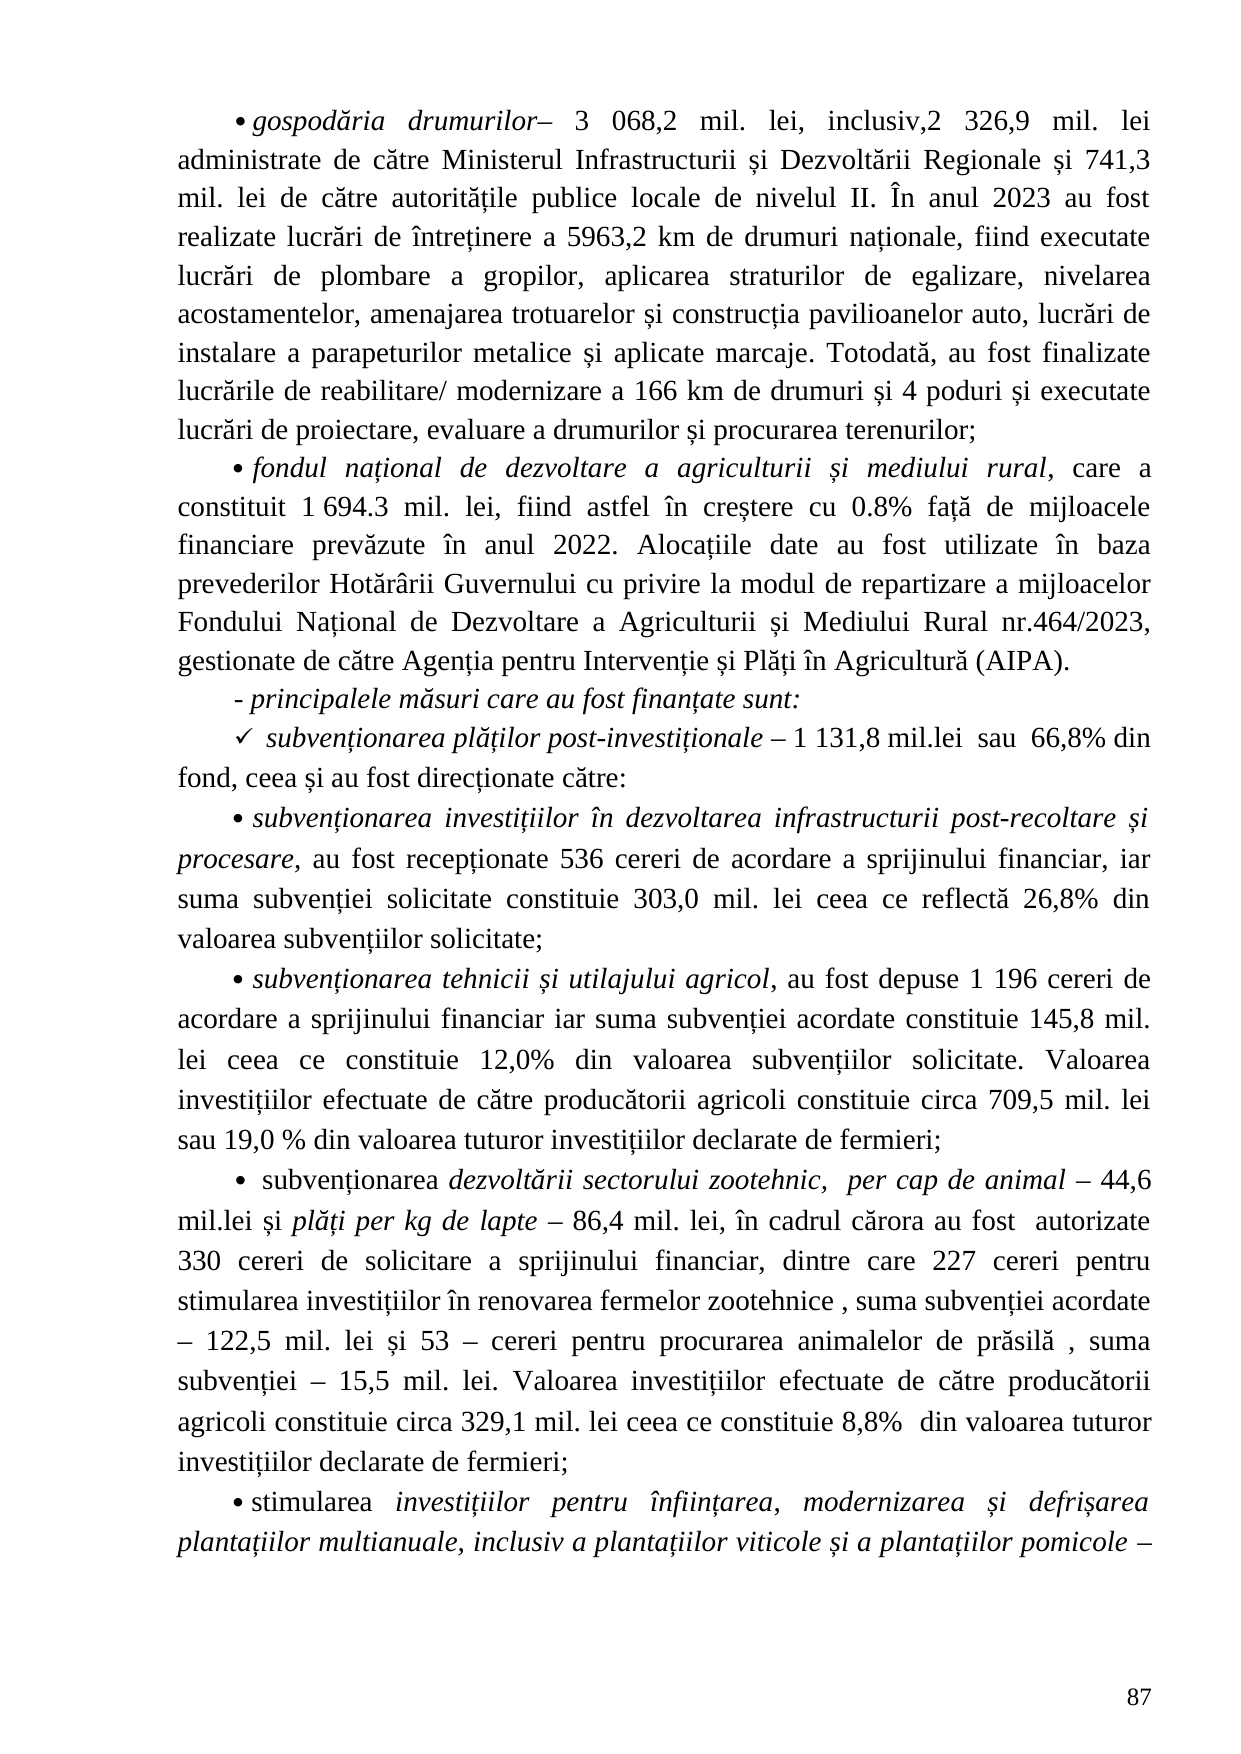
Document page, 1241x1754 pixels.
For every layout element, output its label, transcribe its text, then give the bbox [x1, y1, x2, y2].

list gospodăria drumurilor– 3 068,2 mil. lei, inclusiv,2 326,9 mil. lei administrate de către Ministerul Infrastructurii și Dezvoltării Regionale și 741,3 mil. lei de către autoritățile publice locale de nivelul II. În anul 2023 au fost realizate lucrări de întreținere a 5963,2 km de drumuri naționale, fiind executate lucrări de plombare a gropilor, aplicarea straturilor de egalizare, nivelarea acostamentelor, amenajarea trotuarelor și construcția pavilioanelor auto, lucrări de instalare a parapeturilor metalice și aplicate marcaje. Totodată, au fost finalizate lucrările de reabilitare/ modernizare a 166 km de drumuri și 4 poduri și executate lucrări de proiectare, evaluare a drumurilor și procurarea terenurilor; [177, 103, 1152, 445]
list subvenționarea investițiilor în dezvoltarea infrastructurii post-recoltare și procesare, au fost recepționate 536 cereri de acordare a sprijinului financiar, iar suma subvenției solicitate constituie 303,0 mil. lei ceea ce reflectă 26,8% din valoarea subvențiilor solicitate; [177, 801, 1152, 955]
text - principalele măsuri care au fost finanțate sunt: [233, 682, 1152, 715]
list fondul național de dezvoltare a agriculturii și mediului rural, care a constituit 1 694.3 mil. lei, fiind astfel în creștere cu 0.8% față de mijloacele financiare prevăzute în anul 2022. Alocațiile date au fost utilizate în baza prevederilor Hotărârii Guvernului cu privire la modul de repartizare a mijloacelor Fondului Național de Dezvoltare a Agriculturii și Mediului Rural nr.464/2023, gestionate de către Agenția pentru Intervenție și Plăți în Agricultură (AIPA). [177, 450, 1152, 677]
list subvenționarea tehnicii și utilajului agricol, au fost depuse 1 196 cereri de acordare a sprijinului financiar iar suma subvenției acordate constituie 145,8 mil. lei ceea ce constituie 12,0% din valoarea subvențiilor solicitate. Valoarea investițiilor efectuate de către producătorii agricoli constituie circa 709,5 mil. lei sau 19,0 % din valoarea tuturor investițiilor declarate de fermieri; [177, 961, 1152, 1156]
list subvenționarea plăților post-investiționale – 1 131,8 mil.lei sau 66,8% din fond, ceea și au fost direcționate către: [177, 720, 1152, 794]
list subvenționarea dezvoltării sectorului zootehnic, per cap de animal – 44,6 mil.lei și plăți per kg de lapte – 86,4 mil. lei, în cadrul cărora au fost autorizate 330 cereri de solicitare a sprijinului financiar, dintre care 227 cereri pentru stimularea investițiilor în renovarea fermelor zootehnice , suma subvenției acordate – 122,5 mil. lei și 53 – cereri pentru procurarea animalelor de prăsilă , suma subvenției – 15,5 mil. lei. Valoarea investițiilor efectuate de către producătorii agricoli constituie circa 329,1 mil. lei ceea ce constituie 8,8% din valoarea tuturor investițiilor declarate de fermieri; [177, 1162, 1152, 1477]
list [177, 1484, 1152, 1558]
